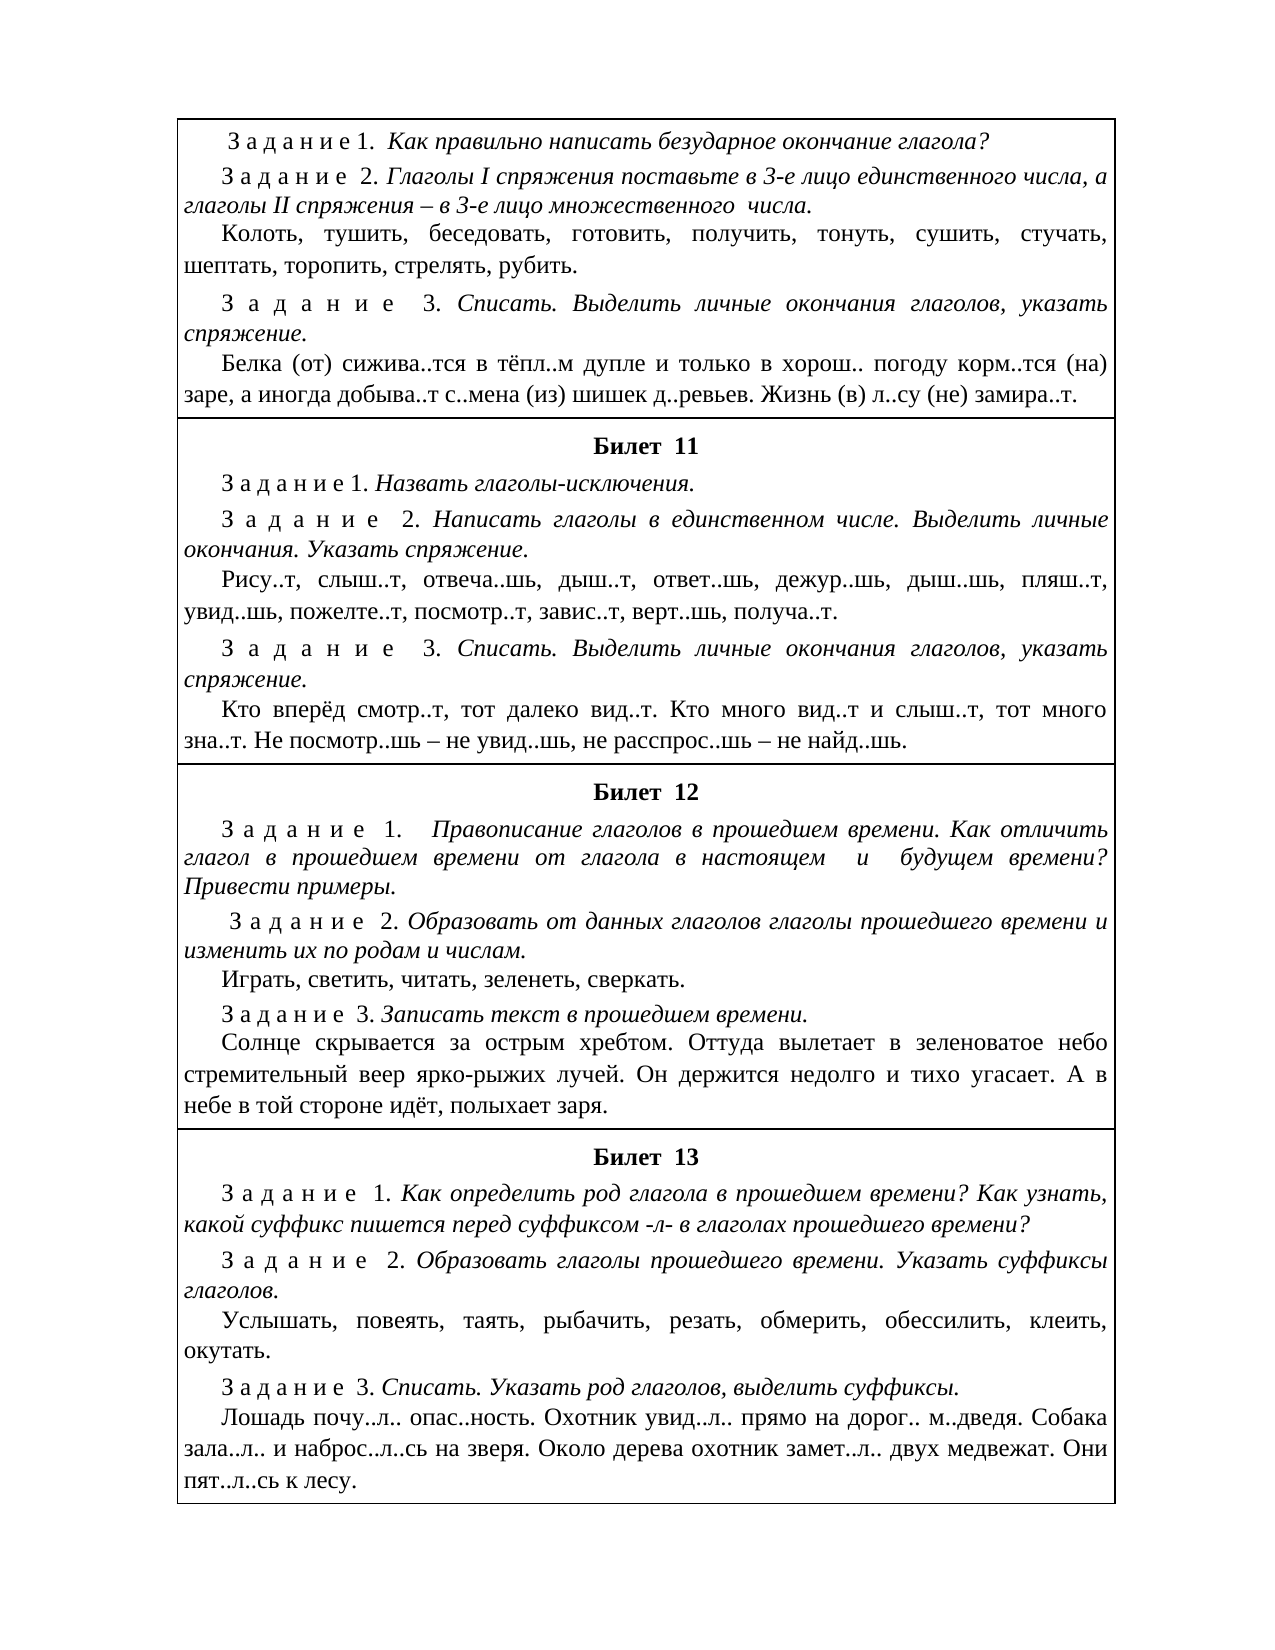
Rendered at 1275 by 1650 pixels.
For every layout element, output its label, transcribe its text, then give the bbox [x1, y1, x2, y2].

table_cell Билет 13 З а д а н и е 1. Как определить род глагола в прошедшем времени? Как узнать, какой суффикс пишется перед суффиксом -л- в глаголах прошедшего времени? З а д а н и е 2. Образовать глаголы прошедшего времени. Указать суффиксы глаголов. Услышать, повеять, таять, рыбачить, резать, обмерить, обессилить, клеить, окутать. З а д а н и е 3. Списать. Указать род глаголов, выделить суффиксы. Лошадь почу..л.. опас..ность. Охотник увид..л.. прямо на дорог.. м..дведя. Собака зала..л.. и наброс..л..сь на зверя. Около дерева охотник замет..л.. двух медвежат. Они пят..л..сь к лесу. [178, 1130, 1114, 1502]
table_cell Билет 12 З а д а н и е 1. Правописание глаголов в прошедшем времени. Как отличить глагол в прошедшем времени от глагола в настоящем и будущем времени? Привести примеры. З а д а н и е 2. Образовать от данных глаголов глаголы прошедшего времени и изменить их по родам и числам. Играть, светить, читать, зеленеть, сверкать. З а д а н и е 3. Записать текст в прошедшем времени. Солнце скрывается за острым хребтом. Оттуда вылетает в зеленоватое небо стремительный веер ярко-рыжих лучей. Он держится недолго и тихо угасает. А в небе в той стороне идёт, полыхает заря. [178, 765, 1114, 1128]
table_cell Билет 11 З а д а н и е 1. Назвать глаголы-исключения. З а д а н и е 2. Написать глаголы в единственном числе. Выделить личные окончания. Указать спряжение. Рису..т, слыш..т, отвеча..шь, дыш..т, ответ..шь, дежур..шь, дыш..шь, пляш..т, увид..шь, пожелте..т, посмотр..т, завис..т, верт..шь, получа..т. З а д а н и е 3. Списать. Выделить личные окончания глаголов, указать спряжение. Кто вперёд смотр..т, тот далеко вид..т. Кто много вид..т и слыш..т, тот много зна..т. Не посмотр..шь – не увид..шь, не расспрос..шь – не найд..шь. [178, 419, 1114, 763]
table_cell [178, 120, 1114, 417]
